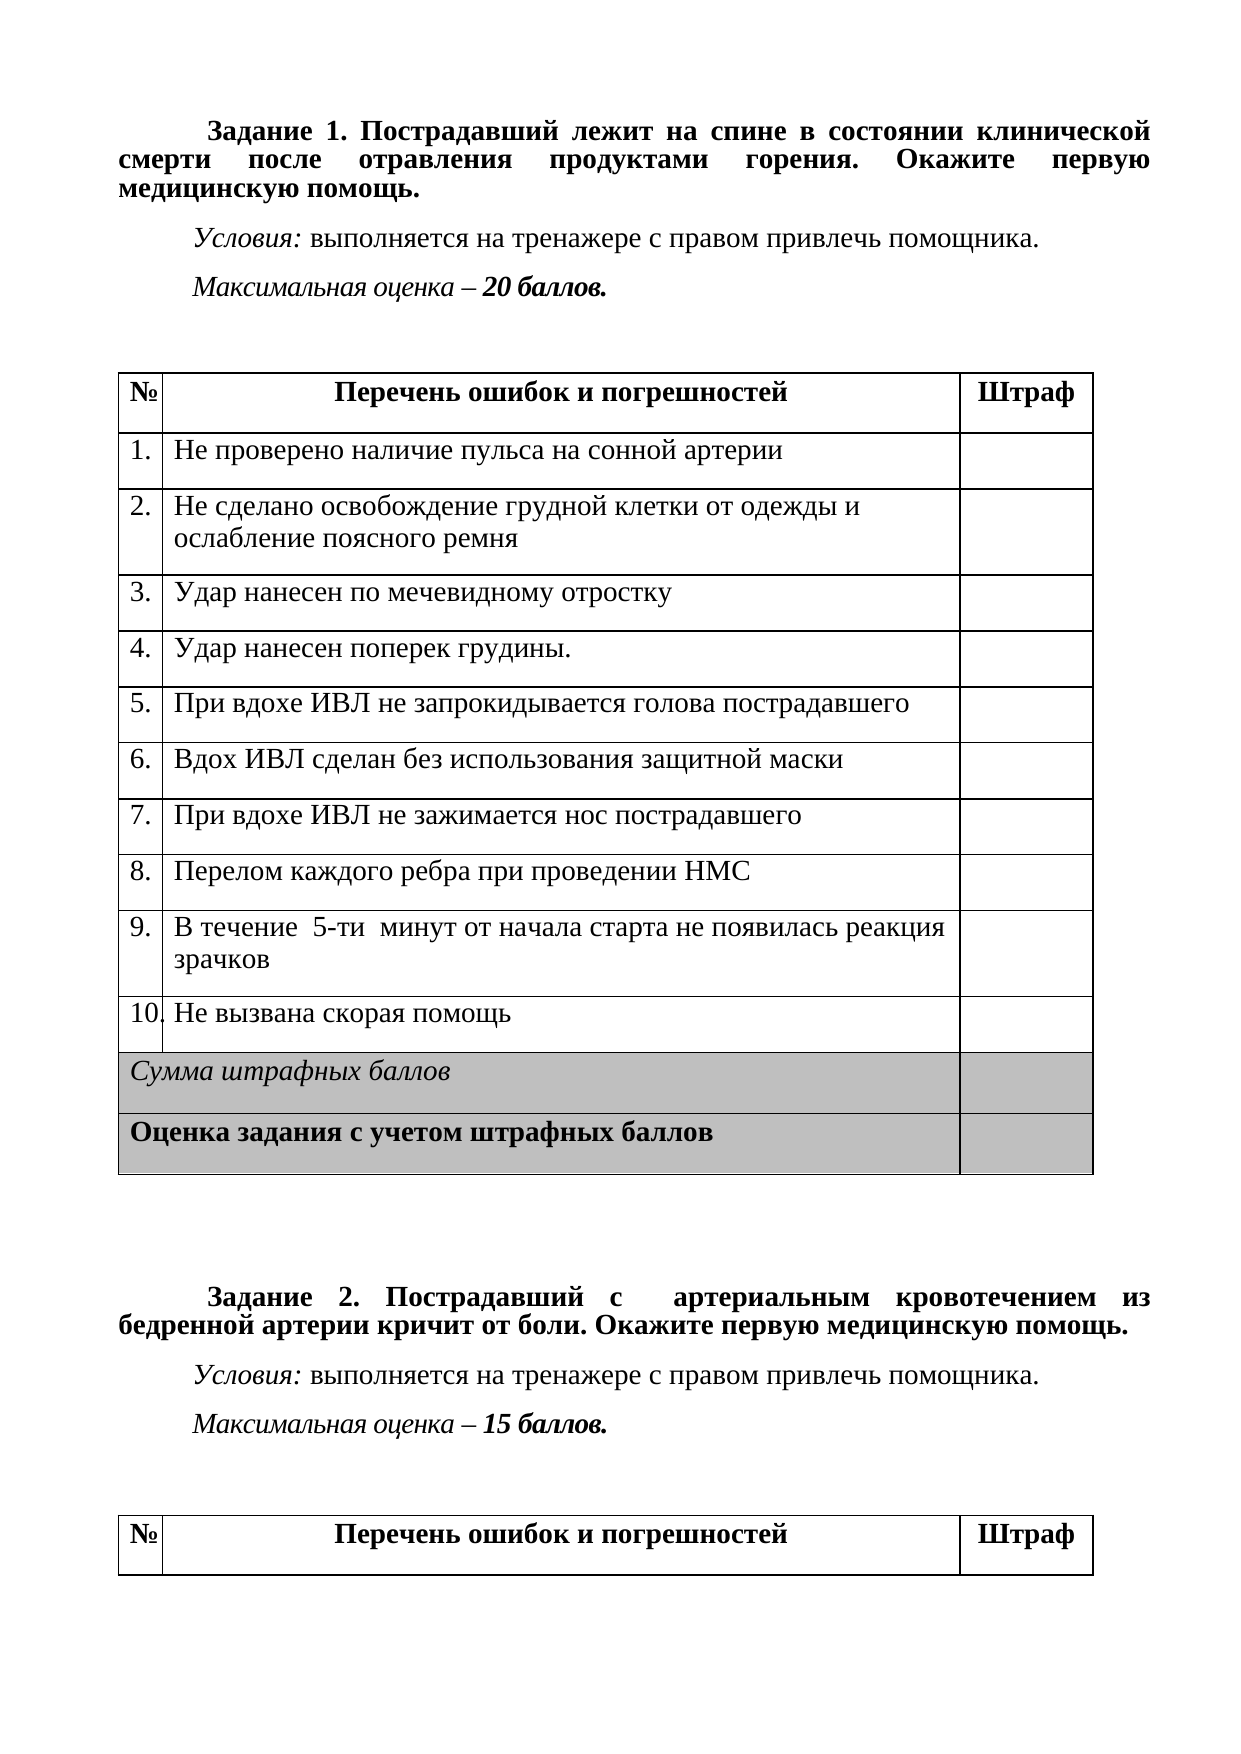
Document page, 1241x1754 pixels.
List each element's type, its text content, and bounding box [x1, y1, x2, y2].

text Максимальная оценка – 15 баллов. [118, 1411, 1152, 1439]
table_header № [119, 374, 162, 432]
table_cell [961, 855, 1092, 910]
table_cell [961, 743, 1092, 798]
table_header Перечень ошибок и погрешностей [163, 374, 959, 432]
table_header Штраф [961, 1516, 1092, 1574]
table_cell [119, 490, 162, 574]
text Условия: выполняется на тренажере с правом привлечь помощника. [118, 224, 1152, 253]
table_cell [961, 632, 1092, 686]
table_cell [119, 800, 162, 854]
table_cell [961, 911, 1092, 996]
table_cell Перелом каждого ребра при проведении НМС [163, 855, 959, 910]
table_cell При вдохе ИВЛ не запрокидывается голова пострадавшего [163, 688, 959, 742]
table_header Перечень ошибок и погрешностей [163, 1516, 959, 1574]
table_cell [119, 632, 162, 686]
table_cell При вдохе ИВЛ не зажимается нос пострадавшего [163, 800, 959, 854]
table_cell [119, 743, 162, 798]
table_cell Удар нанесен поперек грудины. [163, 632, 959, 686]
table_cell [961, 490, 1092, 574]
table_cell [119, 434, 162, 488]
table_header № [119, 1516, 162, 1574]
table_cell [961, 1053, 1092, 1113]
table_cell [961, 800, 1092, 854]
table_cell [119, 911, 162, 996]
table_cell Не проверено наличие пульса на сонной артерии [163, 434, 959, 488]
table_cell Не сделано освобождение грудной клетки от одежды и ослабление поясного ремня [163, 490, 959, 574]
table_header Штраф [961, 374, 1092, 432]
table_cell Вдох ИВЛ сделан без использования защитной маски [163, 743, 959, 798]
table_cell Оценка задания с учетом штрафных баллов [119, 1114, 959, 1173]
table_cell [119, 688, 162, 742]
text Максимальная оценка – 20 баллов. [118, 274, 1152, 302]
text Задание 2. Пострадавший с артериальным кровотечением из бедренной артерии кричит от боли. Окажите первую медицинскую помощь. [118, 1284, 1152, 1341]
table_cell [119, 997, 162, 1052]
table_cell [119, 576, 162, 630]
table_cell [961, 997, 1092, 1052]
text Задание 1. Пострадавший лежит на спине в состоянии клинической смерти после отравления продуктами горения. Окажите первую медицинскую помощь. [118, 118, 1152, 204]
table_cell [961, 1114, 1092, 1173]
table_cell Не вызвана скорая помощь [163, 997, 959, 1052]
table_cell [119, 855, 162, 910]
table_cell [961, 688, 1092, 742]
table_cell [961, 576, 1092, 630]
table_cell В течение 5-ти минут от начала старта не появилась реакция зрачков [163, 911, 959, 996]
text Условия: выполняется на тренажере с правом привлечь помощника. [118, 1362, 1152, 1390]
table_cell Сумма штрафных баллов [119, 1053, 959, 1113]
table_cell Удар нанесен по мечевидному отростку [163, 576, 959, 630]
table_cell [961, 434, 1092, 488]
